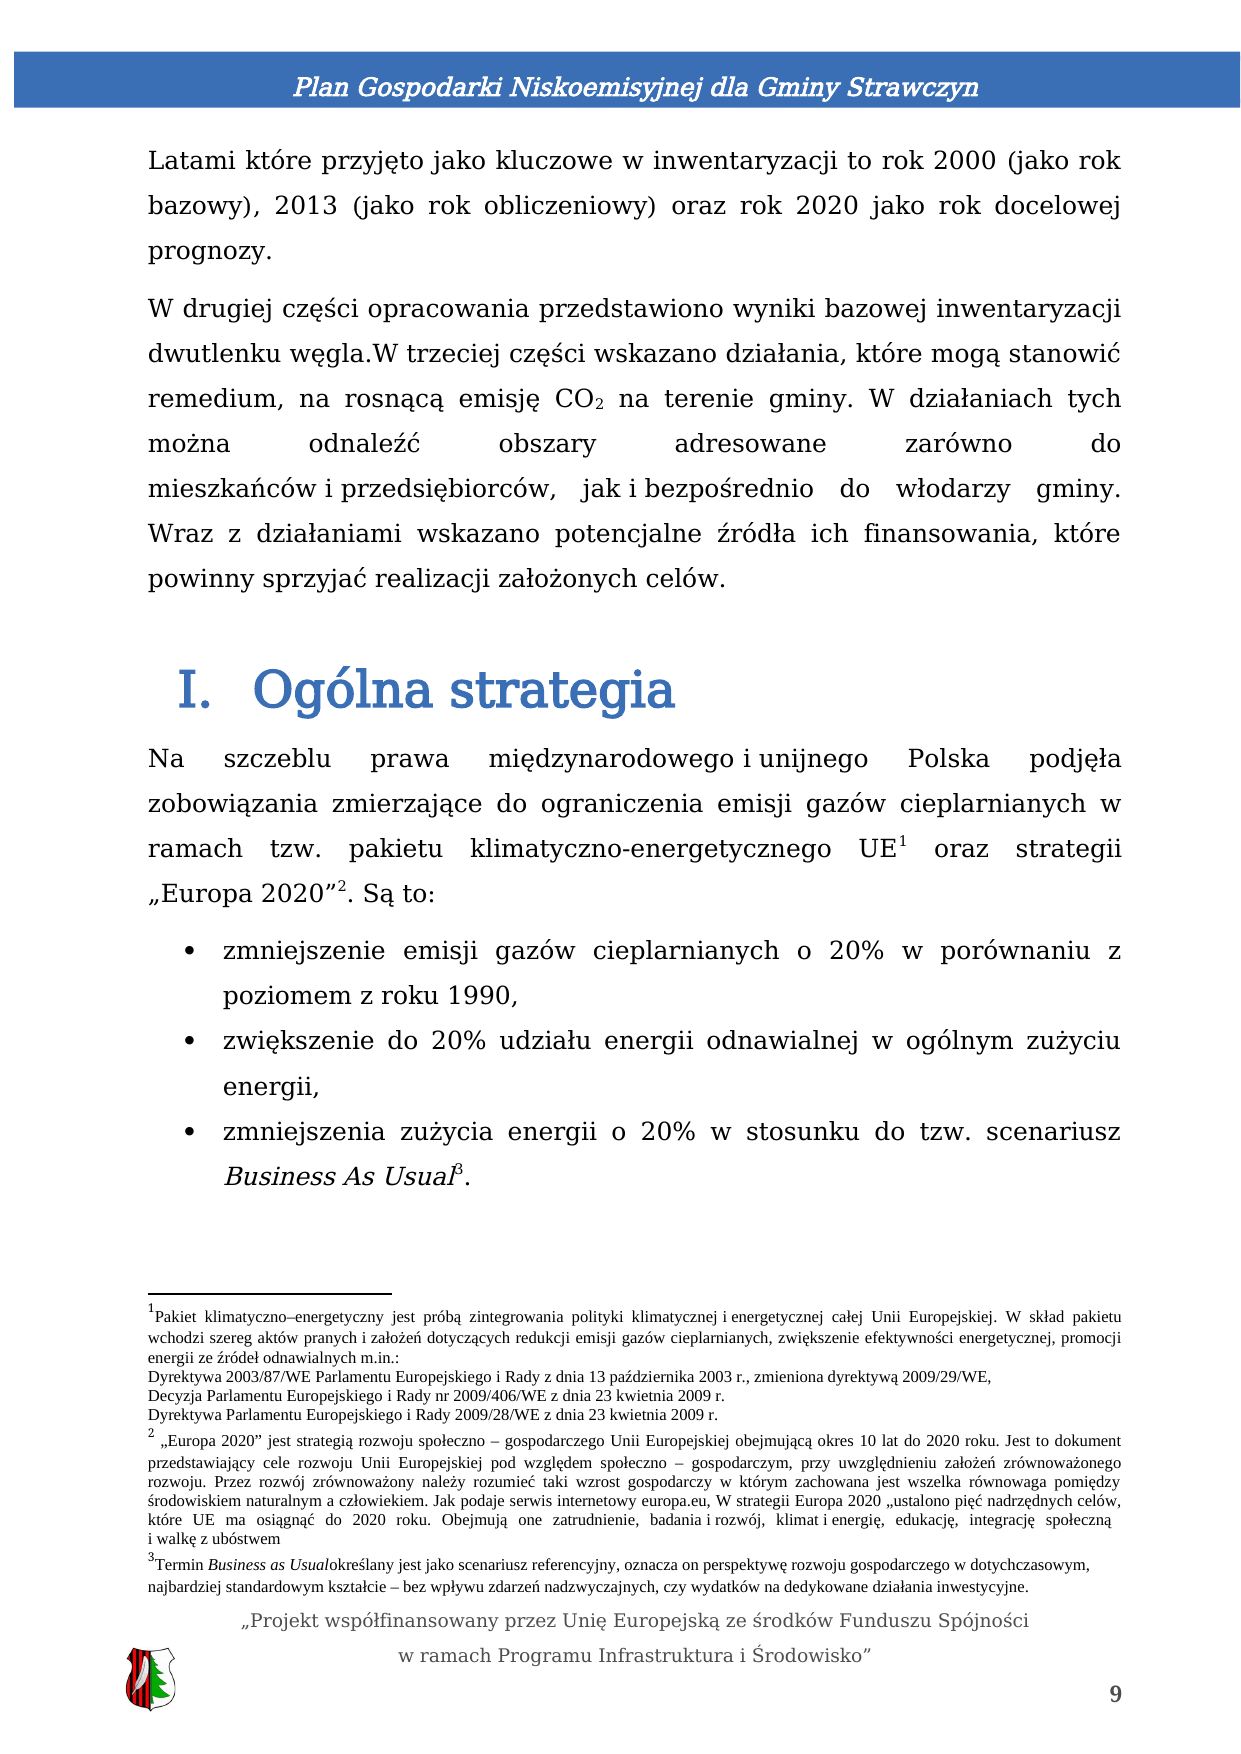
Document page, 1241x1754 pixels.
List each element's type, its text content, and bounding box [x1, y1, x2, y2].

text Latami które przyjęto jako kluczowe w inwentaryzacji to rok 2000 (jako rok bazowy), 2013 (jako rok obliczeniowy) oraz rok 2020 jako rok docelowej prognozy. [148, 145, 1122, 265]
list zmniejszenia zużycia energii o 20% w stosunku do tzw. scenariusz Business As Usual. [185, 1115, 1122, 1190]
list zwiększenie do 20% udziału energii odnawialnej w ogólnym zużyciu energii, [185, 1025, 1122, 1100]
subtitle Ogólna strategia [177, 657, 1122, 717]
picture [125, 1647, 176, 1712]
list zmniejszenie emisji gazów cieplarnianych o 20% w porównaniu z poziomem z roku 1990, [185, 935, 1122, 1010]
text Na szczeblu prawa międzynarodowego i unijnego Polska podjęła zobowiązania zmierzające do ograniczenia emisji gazów cieplarnianych w ramach tzw. pakietu klimatyczno-energetycznego UE oraz strategii „Europa 2020”. Są to: [148, 742, 1122, 907]
text W drugiej części opracowania przedstawiono wyniki bazowej inwentaryzacji dwutlenku węgla.W trzeciej części wskazano działania, które mogą stanowić remedium, na rosnącą emisję CO2 na terenie gminy. W działaniach tych można odnaleźć obszary adresowane zarówno do mieszkańców i przedsiębiorców, jak i bezpośrednio do włodarzy gminy. Wraz z działaniami wskazano potencjalne źródła ich finansowania, które powinny sprzyjać realizacji założonych celów. [148, 292, 1122, 592]
